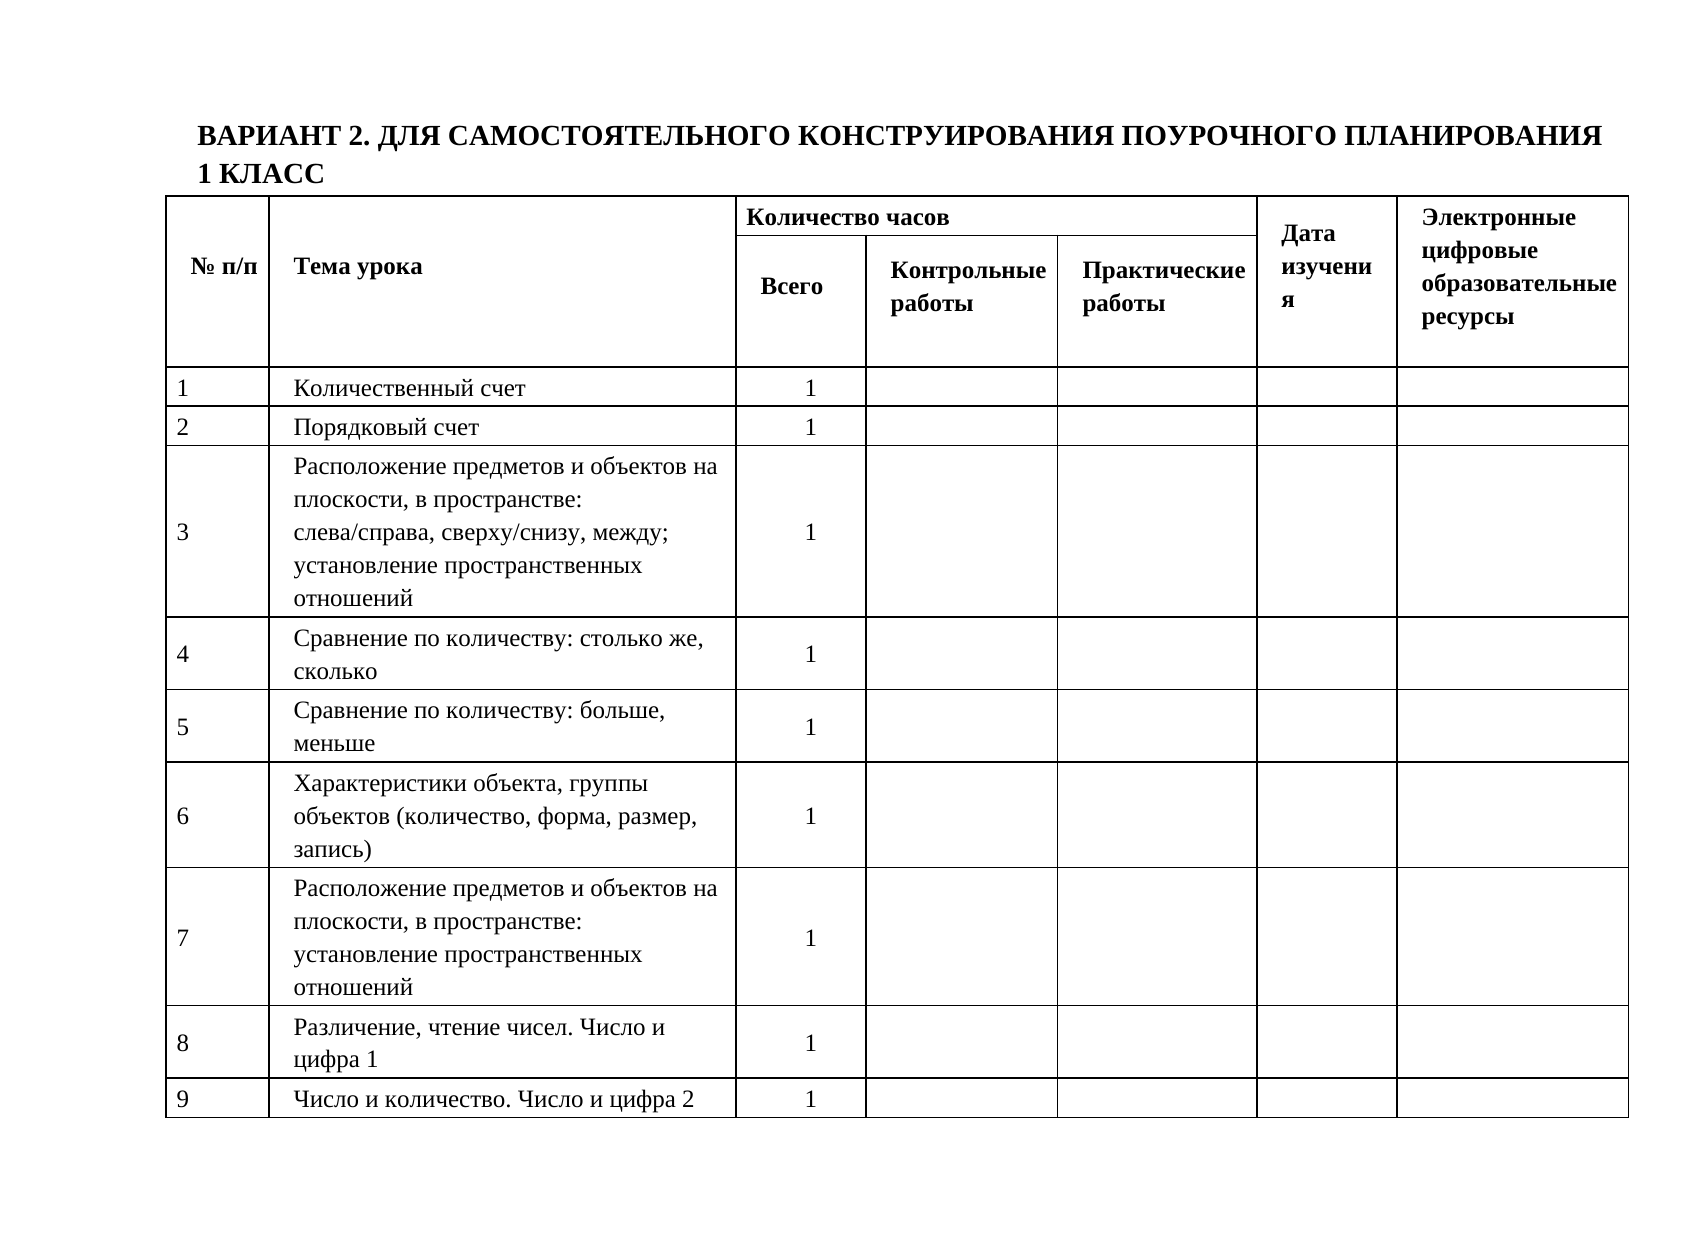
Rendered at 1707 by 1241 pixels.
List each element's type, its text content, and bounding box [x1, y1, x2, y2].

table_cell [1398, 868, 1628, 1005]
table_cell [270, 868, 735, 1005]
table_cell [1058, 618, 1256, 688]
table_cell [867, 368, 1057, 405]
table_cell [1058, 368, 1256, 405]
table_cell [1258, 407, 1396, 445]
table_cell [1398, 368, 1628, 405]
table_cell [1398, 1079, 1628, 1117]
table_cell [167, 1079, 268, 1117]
text ВАРИАНТ 2. ДЛЯ САМОСТОЯТЕЛЬНОГО КОНСТРУИРОВАНИЯ ПОУРОЧНОГО ПЛАНИРОВАНИЯ [190, 118, 1618, 152]
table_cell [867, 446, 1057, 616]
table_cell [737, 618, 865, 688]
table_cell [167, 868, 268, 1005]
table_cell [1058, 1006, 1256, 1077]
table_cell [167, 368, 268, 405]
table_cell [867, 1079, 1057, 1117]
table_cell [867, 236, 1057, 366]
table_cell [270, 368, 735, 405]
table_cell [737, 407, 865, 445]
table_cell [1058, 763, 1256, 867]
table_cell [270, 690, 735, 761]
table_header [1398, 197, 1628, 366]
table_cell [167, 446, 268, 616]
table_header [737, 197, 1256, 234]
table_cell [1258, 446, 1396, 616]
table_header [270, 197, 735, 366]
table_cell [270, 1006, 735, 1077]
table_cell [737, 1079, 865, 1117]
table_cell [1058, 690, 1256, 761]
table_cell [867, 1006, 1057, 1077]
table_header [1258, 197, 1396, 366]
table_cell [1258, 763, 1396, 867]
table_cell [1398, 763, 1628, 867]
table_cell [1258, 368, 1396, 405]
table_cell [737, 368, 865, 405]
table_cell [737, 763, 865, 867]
text 1 КЛАСС [190, 157, 1618, 190]
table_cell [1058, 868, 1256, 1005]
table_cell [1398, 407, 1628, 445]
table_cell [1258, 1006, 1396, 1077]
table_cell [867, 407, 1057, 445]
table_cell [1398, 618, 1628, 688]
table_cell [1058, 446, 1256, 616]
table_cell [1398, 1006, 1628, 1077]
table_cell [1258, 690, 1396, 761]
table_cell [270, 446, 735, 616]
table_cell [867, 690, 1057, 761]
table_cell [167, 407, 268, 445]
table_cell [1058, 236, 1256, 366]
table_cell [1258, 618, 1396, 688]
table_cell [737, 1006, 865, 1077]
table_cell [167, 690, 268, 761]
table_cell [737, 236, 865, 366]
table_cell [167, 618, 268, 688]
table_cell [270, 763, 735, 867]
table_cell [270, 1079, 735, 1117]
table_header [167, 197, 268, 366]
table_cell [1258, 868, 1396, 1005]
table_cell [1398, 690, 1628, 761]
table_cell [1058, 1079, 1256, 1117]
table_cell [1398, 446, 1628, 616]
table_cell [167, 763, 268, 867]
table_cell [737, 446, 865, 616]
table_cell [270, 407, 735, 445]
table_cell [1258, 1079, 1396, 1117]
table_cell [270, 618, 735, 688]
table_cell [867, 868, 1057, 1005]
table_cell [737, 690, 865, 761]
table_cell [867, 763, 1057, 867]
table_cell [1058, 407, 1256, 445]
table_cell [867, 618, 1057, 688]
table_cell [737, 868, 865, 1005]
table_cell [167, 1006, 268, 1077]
